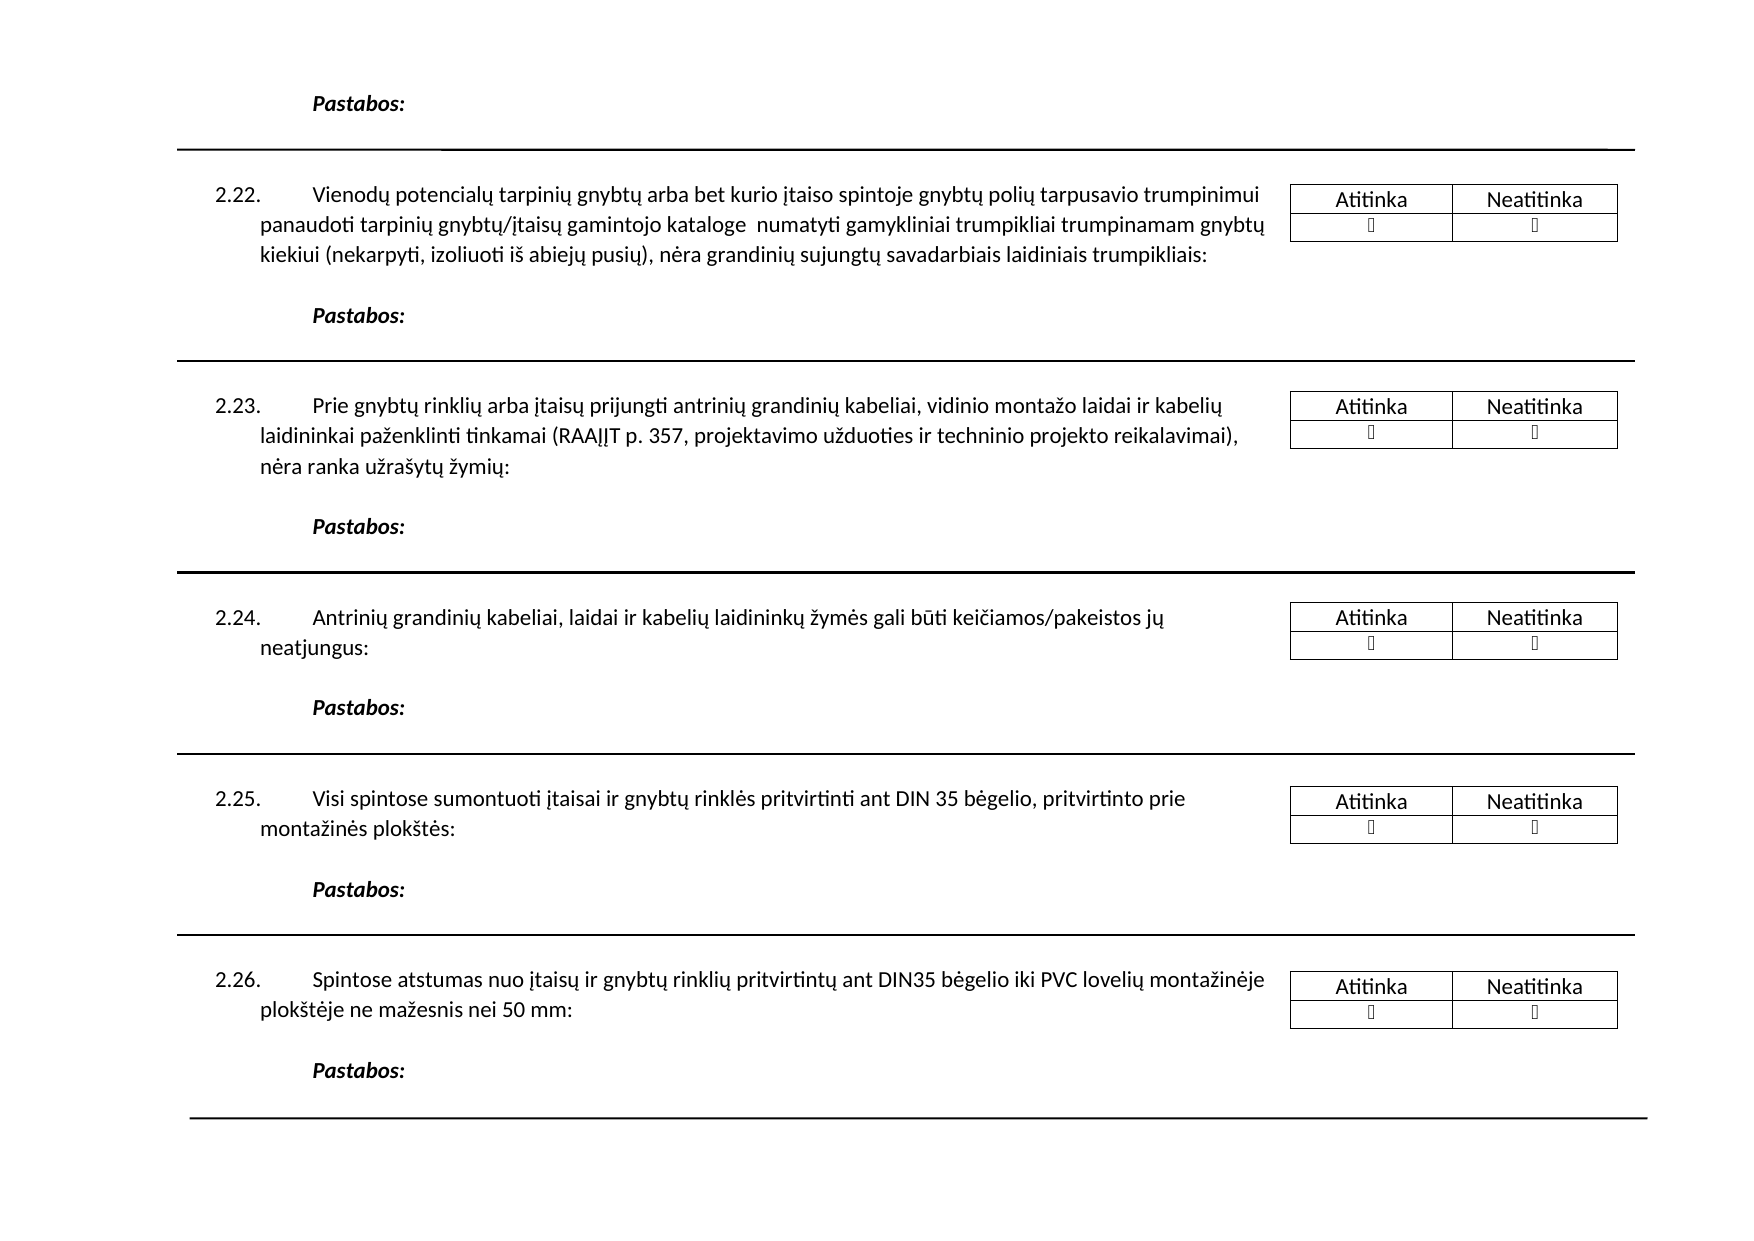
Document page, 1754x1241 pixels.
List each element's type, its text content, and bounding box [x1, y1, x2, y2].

list Pastabos: [215, 1056, 1636, 1084]
list Pastabos: [215, 875, 1636, 903]
list Pastabos: [215, 301, 1636, 329]
table_cell [1453, 1001, 1617, 1028]
list Pastabos: [215, 512, 1636, 540]
list Antrinių grandinių kabeliai, laidai ir kabelių laidininkų žymės gali būti keičiamos/pakeistos jų neatjungus: [215, 603, 1636, 661]
list Vienodų potencialų tarpinių gnybtų arba bet kurio įtaiso spintoje gnybtų polių tarpusavio trumpinimui panaudoti tarpinių gnybtų/įtaisų gamintojo kataloge numatyti gamykliniai trumpikliai trumpinamam gnybtų kiekiui (nekarpyti, izoliuoti iš abiejų pusių), nėra grandinių sujungtų savadarbiais laidiniais trumpikliais: [215, 180, 1636, 268]
table_header Atitinka [1291, 185, 1452, 213]
table_header Neatitinka [1453, 392, 1617, 420]
table_header Neatitinka [1453, 972, 1617, 1000]
table_header Atitinka [1291, 787, 1452, 815]
list Visi spintose sumontuoti įtaisai ir gnybtų rinklės pritvirtinti ant DIN 35 bėgelio, pritvirtinto prie montažinės plokštės: [215, 784, 1636, 842]
list Prie gnybtų rinklių arba įtaisų prijungti antrinių grandinių kabeliai, vidinio montažo laidai ir kabelių laidininkai paženklinti tinkamai (RAAĮĮT p. 357, projektavimo užduoties ir techninio projekto reikalavimai), nėra ranka užrašytų žymių: [215, 391, 1636, 480]
table_header Atitinka [1291, 392, 1452, 420]
table_cell [1291, 1001, 1452, 1028]
table_header Neatitinka [1453, 787, 1617, 815]
table_header Atitinka [1291, 972, 1452, 1000]
table_cell [1291, 816, 1452, 843]
table_header Neatitinka [1453, 603, 1617, 631]
table_cell [1453, 632, 1617, 659]
table_header Atitinka [1291, 603, 1452, 631]
table_cell [1453, 421, 1617, 448]
table_header Neatitinka [1453, 185, 1617, 213]
table_cell [1291, 421, 1452, 448]
list Spintose atstumas nuo įtaisų ir gnybtų rinklių pritvirtintų ant DIN35 bėgelio iki PVC lovelių montažinėje plokštėje ne mažesnis nei 50 mm: [215, 965, 1636, 1023]
table_cell [1453, 214, 1617, 241]
list Pastabos: [215, 693, 1636, 721]
table_cell [1291, 632, 1452, 659]
list Pastabos: [215, 89, 1636, 117]
table_cell [1453, 816, 1617, 843]
table_cell [1291, 214, 1452, 241]
